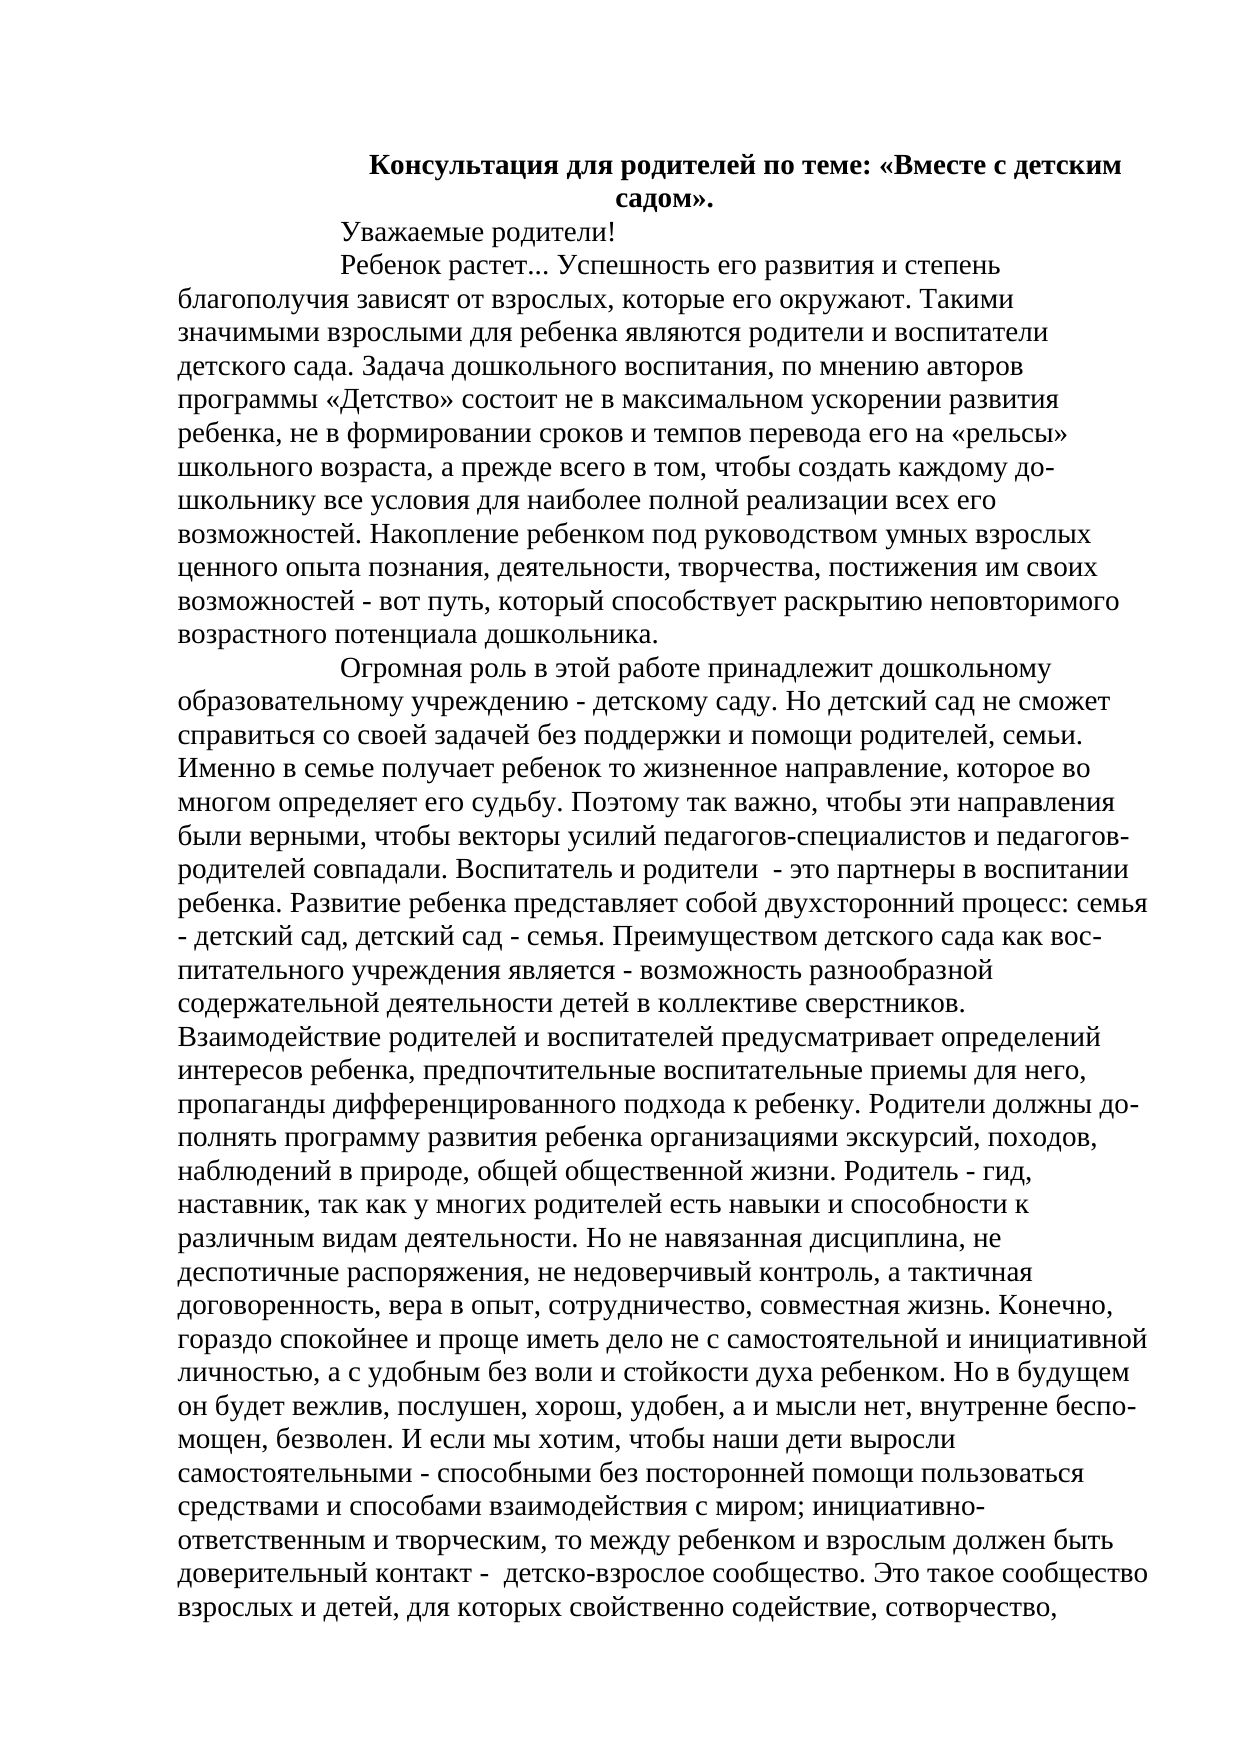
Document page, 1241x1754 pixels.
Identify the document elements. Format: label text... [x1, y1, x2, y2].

text Ребенок растет... Успешность его развития и степень благополучия зависят от взрослых, которые его окружают. Такими значимыми взрослыми для ребенка являются родители и воспитатели детского сада. Задача дошкольного воспитания, по мнению авторов программы «Детство» состоит не в максимальном ускорении развития ребенка, не в формировании сроков и темпов перевода его на «рельсы» школьного возраста, а прежде всего в том, чтобы создать каждому дошкольнику все условия для наиболее полной реализации всех его возможностей. Накопление ребенком под руководством умных взрослых ценного опыта познания, деятельности, творчества, постижения им своих возможностей - вот путь, который способствует раскрытию неповторимого возрастного потенциала дошкольника. [177, 247, 1152, 650]
text Консультация для родителей по теме: «Вместе с детским садом». [177, 147, 1152, 214]
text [177, 650, 1152, 1623]
text Уважаемые родители! [177, 214, 1152, 247]
